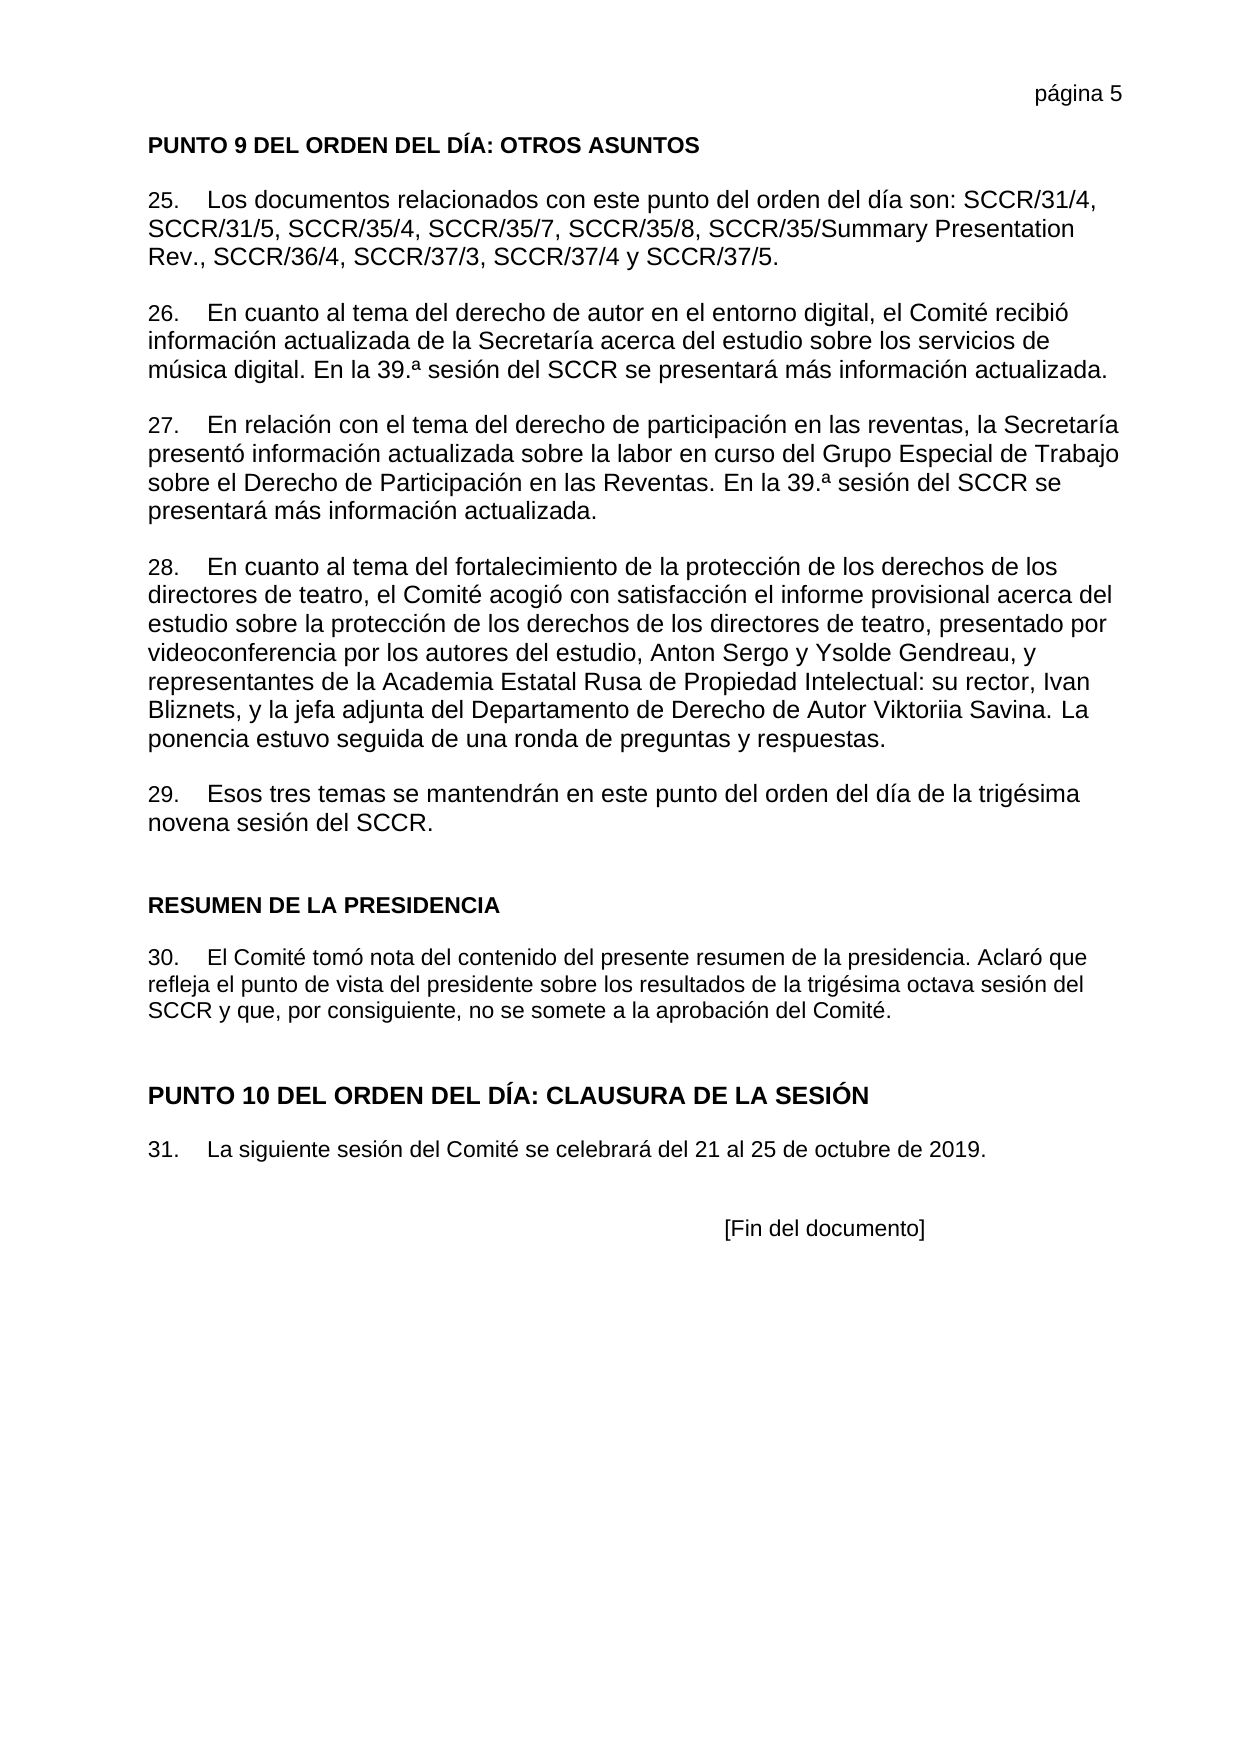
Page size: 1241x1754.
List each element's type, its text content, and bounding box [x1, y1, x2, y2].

list La siguiente sesión del Comité se celebrará del 21 al 25 de octubre de 2019. [148, 1136, 1122, 1162]
list Los documentos relacionados con este punto del orden del día son: SCCR/31/4, SCCR/31/5, SCCR/35/4, SCCR/35/7, SCCR/35/8, SCCR/35/Summary Presentation Rev., SCCR/36/4, SCCR/37/3, SCCR/37/4 y SCCR/37/5. [148, 185, 1122, 271]
list En cuanto al tema del derecho de autor en el entorno digital, el Comité recibió información actualizada de la Secretaría acerca del estudio sobre los servicios de música digital. En la 39.ª sesión del SCCR se presentará más información actualizada. [148, 297, 1122, 384]
list En relación con el tema del derecho de participación en las reventas, la Secretaría presentó información actualizada sobre la labor en curso del Grupo Especial de Trabajo sobre el Derecho de Participación en las Reventas. En la 39.ª sesión del SCCR se presentará más información actualizada. [148, 410, 1122, 525]
list En cuanto al tema del fortalecimiento de la protección de los derechos de los directores de teatro, el Comité acogió con satisfacción el informe provisional acerca del estudio sobre la protección de los derechos de los directores de teatro, presentado por videoconferencia por los autores del estudio, Anton Sergo y Ysolde Gendreau, y representantes de la Academia Estatal Rusa de Propiedad Intelectual: su rector, Ivan Bliznets, y la jefa adjunta del Departamento de Derecho de Autor Viktoriia Savina. La ponencia estuvo seguida de una ronda de preguntas y respuestas. [148, 551, 1122, 753]
text RESUMEN DE LA PRESIDENCIA [148, 892, 1122, 918]
list El Comité tomó nota del contenido del presente resumen de la presidencia. Aclaró que refleja el punto de vista del presidente sobre los resultados de la trigésima octava sesión del SCCR y que, por consiguiente, no se somete a la aprobación del Comité. [148, 944, 1122, 1023]
text PUNTO 9 DEL ORDEN DEL DÍA: OTROS ASUNTOS [148, 132, 1122, 158]
list Esos tres temas se mantendrán en este punto del orden del día de la trigésima novena sesión del SCCR. [148, 779, 1122, 837]
text [Fin del documento] [724, 1215, 1122, 1241]
text punto 10 del orden del día: clausura de la SeSIÓN [148, 1081, 1122, 1110]
